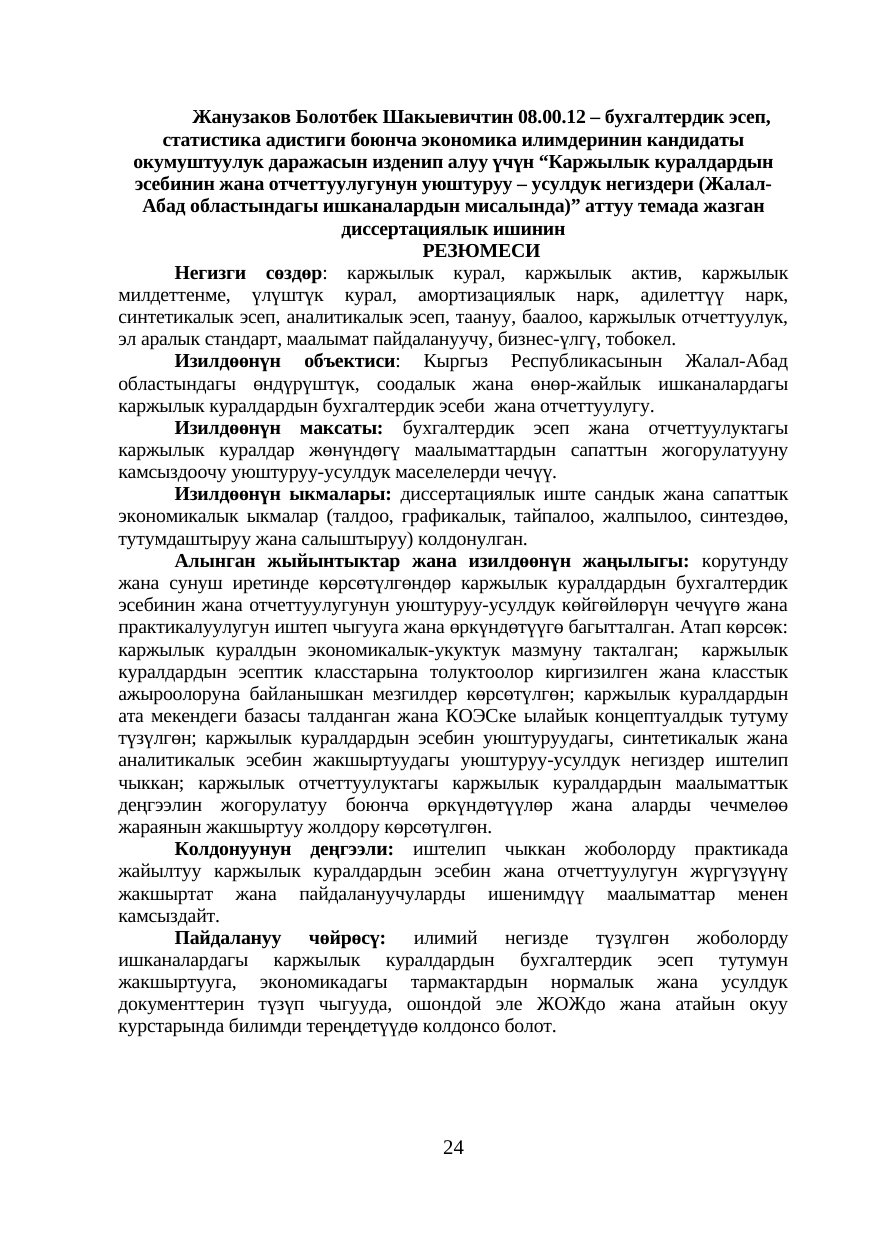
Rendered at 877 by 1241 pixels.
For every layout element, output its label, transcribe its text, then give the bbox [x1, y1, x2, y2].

text Изилдөөнүн максаты: бухгалтердик эсеп жана отчеттуулуктагы каржылык куралдар жөнүндөгү маалыматтардын сапаттын жогорулатууну камсыздоочу уюштуруу-усулдук маселелерди чечүү. [118, 417, 788, 483]
text Алынган жыйынтыктар жана изилдөөнүн жаңылыгы: корутунду жана сунуш иретинде көрсөтүлгөндөр каржылык куралдардын бухгалтердик эсебинин жана отчеттуулугунун уюштуруу-усулдук көйгөйлөрүн чечүүгө жана практикалуулугун иштеп чыгууга жана өркүндөтүүгө багытталган. Атап көрсөк: каржылык куралдын экономикалык-укуктук мазмуну такталган; каржылык куралдардын эсептик класстарына толуктоолор киргизилген жана класстык ажыроолоруна байланышкан мезгилдер көрсөтүлгөн; каржылык куралдардын ата мекендеги базасы талданган жана КОЭСке ылайык концептуалдык тутуму түзүлгөн; каржылык куралдардын эсебин уюштуруудагы, синтетикалык жана аналитикалык эсебин жакшыртуудагы уюштуруу-усулдук негиздер иштелип чыккан; каржылык отчеттуулуктагы каржылык куралдардын маалыматтык деңгээлин жогорулатуу боюнча өркүндөтүүлөр жана аларды чечмелөө жараянын жакшыртуу жолдору көрсөтүлгөн. [118, 549, 788, 838]
text Изилдөөнүн объектиси: Кыргыз Республикасынын Жалал-Абад областындагы өндүрүштүк, соодалык жана өнөр-жайлык ишканалардагы каржылык куралдардын бухгалтердик эсеби жана отчеттуулугу. [118, 350, 788, 417]
text Колдонуунун деңгээли: иштелип чыккан жоболорду практикада жайылтуу каржылык куралдардын эсебин жана отчеттуулугун жүргүзүүнү жакшыртат жана пайдалануучуларды ишенимдүү маалыматтар менен камсыздайт. [118, 838, 788, 926]
text Пайдалануу чөйрөсү: илимий негизде түзүлгөн жоболорду ишканалардагы каржылык куралдардын бухгалтердик эсеп тутумун жакшыртууга, экономикадагы тармактардын нормалык жана усулдук документтерин түзүп чыгууда, ошондой эле ЖОЖдо жана атайын окуу курстарында билимди тереңдетүүдө колдонсо болот. [118, 926, 788, 1037]
text Изилдөөнүн ыкмалары: диссертациялык иште сандык жана сапаттык экономикалык ыкмалар (талдоо, графикалык, тайпалоо, жалпылоо, синтездөө, тутумдаштыруу жана салыштыруу) колдонулган. [118, 483, 788, 549]
text РЕЗЮМЕСИ [118, 239, 788, 261]
text Жанузаков Болотбек Шакыевичтин 08.00.12 – бухгалтердик эсеп, статистика адистиги боюнча экономика илимдеринин кандидаты окумуштуулук даражасын изденип алуу үчүн “Каржылык куралдардын эсебинин жана отчеттуулугунун уюштуруу – усулдук негиздери (Жалал-Абад областындагы ишканалардын мисалында)” аттуу темада жазган диссертациялык ишинин [118, 106, 788, 239]
text Негизги сөздөр: каржылык курал, каржылык актив, каржылык милдеттенме, үлүштүк курал, амортизациялык нарк, адилеттүү нарк, синтетикалык эсеп, аналитикалык эсеп, таануу, баалоо, каржылык отчеттуулук, эл аралык стандарт, маалымат пайдалануучу, бизнес-үлгү, тобокел. [118, 261, 788, 350]
